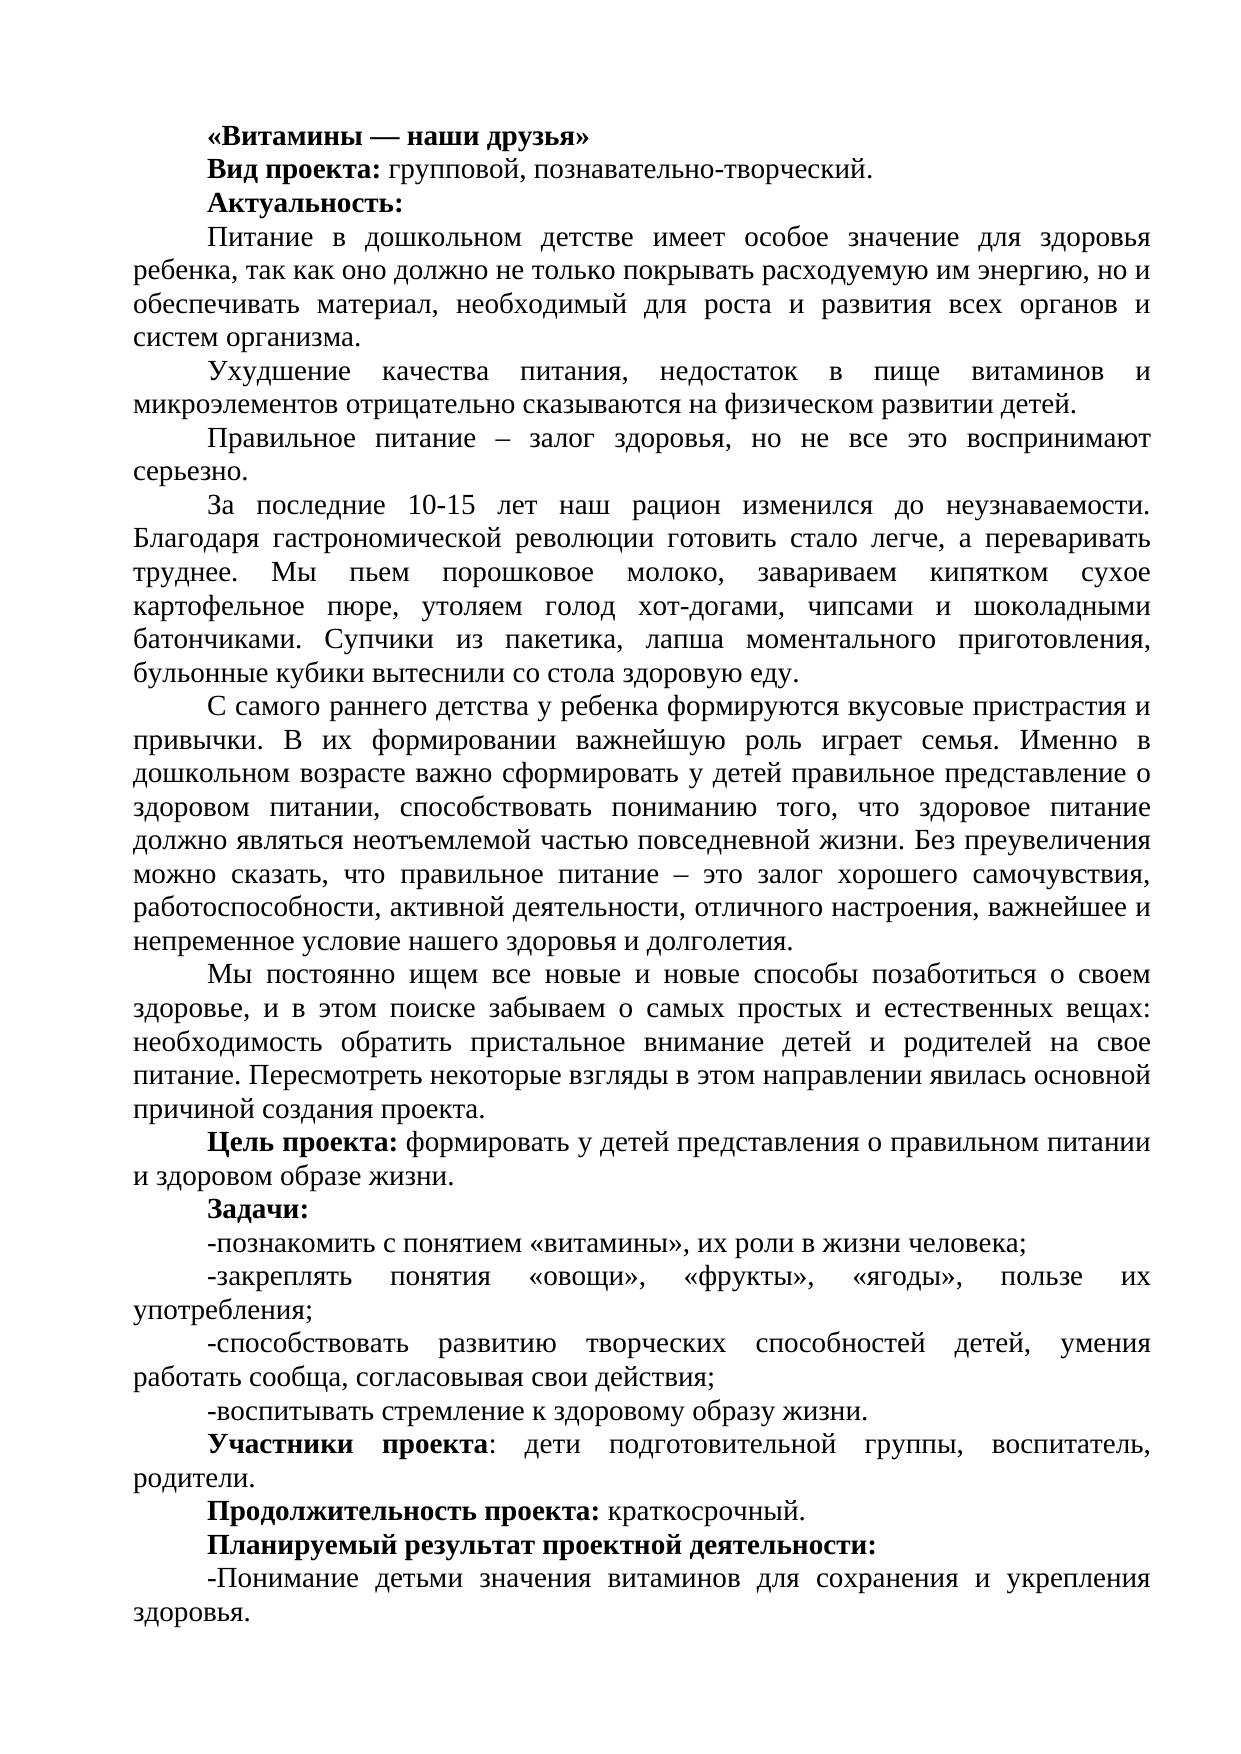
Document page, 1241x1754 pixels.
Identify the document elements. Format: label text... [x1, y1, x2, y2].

text Вид проекта: групповой, познавательно-творческий. [133, 152, 1152, 185]
text Ухудшение качества питания, недостаток в пище витаминов и микроэлементов отрицательно сказываются на физическом развитии детей. [133, 353, 1152, 420]
text Продолжительность проекта: краткосрочный. [133, 1493, 1152, 1527]
text С самого раннего детства у ребенка формируются вкусовые пристрастия и привычки. В их формировании важнейшую роль играет семья. Именно в дошкольном возрасте важно сформировать у детей правильное представление о здоровом питании, способствовать пониманию того, что здоровое питание должно являться неотъемлемой частью повседневной жизни. Без преувеличения можно сказать, что правильное питание – это залог хорошего самочувствия, работоспособности, активной деятельности, отличного настроения, важнейшее и непременное условие нашего здоровья и долголетия. [133, 688, 1152, 957]
text -Понимание детьми значения витаминов для сохранения и укрепления здоровья. [133, 1560, 1152, 1627]
text Питание в дошкольном детстве имеет особое значение для здоровья ребенка, так как оно должно не только покрывать расходуемую им энергию, но и обеспечивать материал, необходимый для роста и развития всех органов и систем организма. [133, 219, 1152, 353]
text «Витамины — наши друзья» [133, 118, 1152, 152]
text Задачи: [133, 1191, 1152, 1225]
text Правильное питание – залог здоровья, но не все это воспринимают серьезно. [133, 420, 1152, 487]
text -закреплять понятия «овощи», «фрукты», «ягоды», пользе их употребления; [133, 1258, 1152, 1326]
text Мы постоянно ищем все новые и новые способы позаботиться о своем здоровье, и в этом поиске забываем о самых простых и естественных вещах: необходимость обратить пристальное внимание детей и родителей на свое питание. Пересмотреть некоторые взгляды в этом направлении явилась основной причиной создания проекта. [133, 957, 1152, 1124]
text -воспитывать стремление к здоровому образу жизни. [133, 1393, 1152, 1426]
text Планируемый результат проектной деятельности: [133, 1527, 1152, 1560]
text Участники проекта: дети подготовительной группы, воспитатель, родители. [133, 1426, 1152, 1493]
text -способствовать развитию творческих способностей детей, умения работать сообща, согласовывая свои действия; [133, 1326, 1152, 1393]
text -познакомить с понятием «витамины», их роли в жизни человека; [133, 1225, 1152, 1258]
text Цель проекта: формировать у детей представления о правильном питании и здоровом образе жизни. [133, 1124, 1152, 1191]
text За последние 10-15 лет наш рацион изменился до неузнаваемости. Благодаря гастрономической революции готовить стало легче, а переваривать труднее. Мы пьем порошковое молоко, завариваем кипятком сухое картофельное пюре, утоляем голод хот-догами, чипсами и шоколадными батончиками. Супчики из пакетика, лапша моментального приготовления, бульонные кубики вытеснили со стола здоровую еду. [133, 487, 1152, 688]
text Актуальность: [133, 185, 1152, 219]
